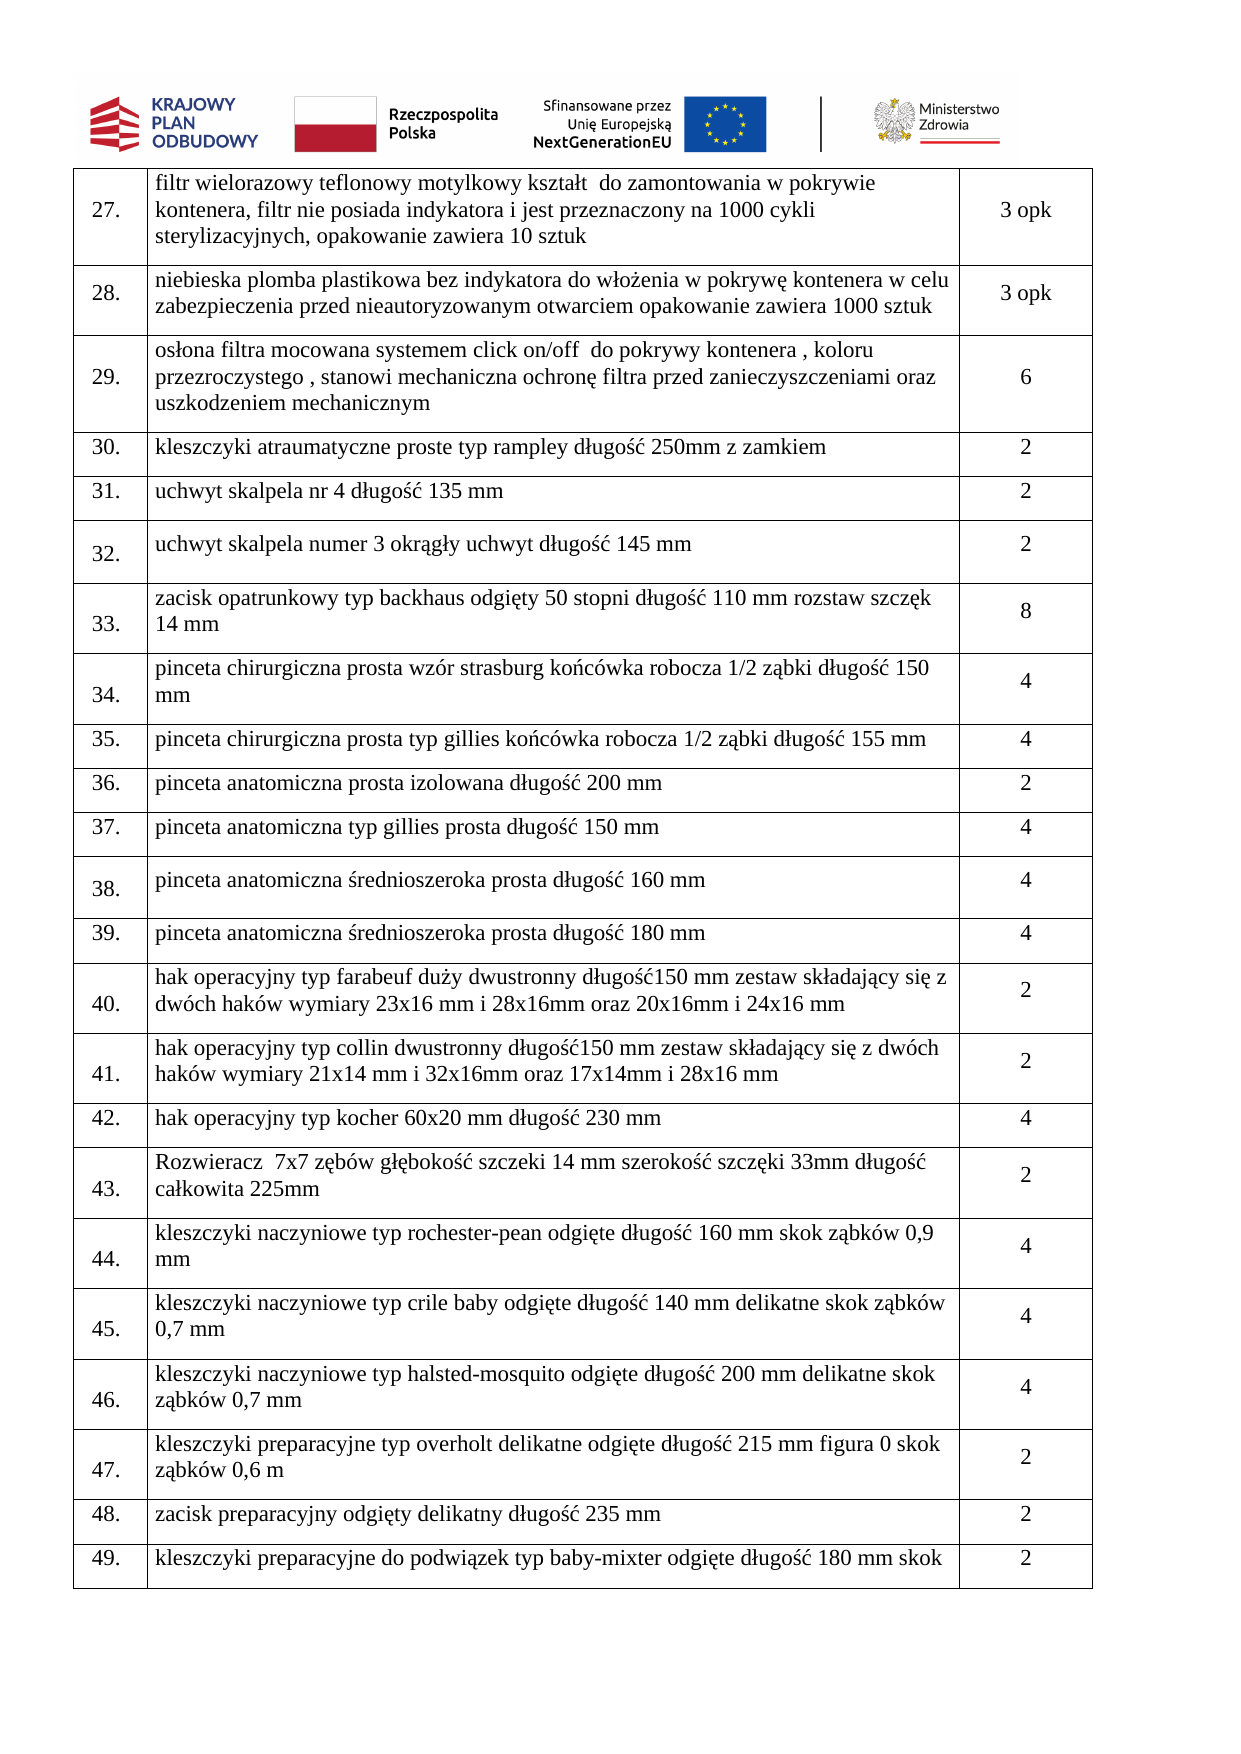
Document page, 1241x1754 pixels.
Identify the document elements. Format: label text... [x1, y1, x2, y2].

table_cell pinceta chirurgiczna prosta wzór strasburg końcówka robocza 1/2 ząbki długość 150 mm [148, 654, 959, 724]
table_cell Rozwieracz 7x7 zębów głębokość szczeki 14 mm szerokość szczęki 33mm długość całkowita 225mm [148, 1148, 959, 1218]
table_cell [74, 477, 147, 520]
table_cell 4 [960, 1360, 1092, 1429]
table_cell [74, 857, 147, 918]
table_cell [74, 433, 147, 476]
table_cell pinceta chirurgiczna prosta typ gillies końcówka robocza 1/2 ząbki długość 155 mm [148, 725, 959, 768]
table_cell 4 [960, 654, 1092, 724]
table_cell [74, 1104, 147, 1147]
table_cell 2 [960, 1500, 1092, 1543]
table_cell [74, 964, 147, 1033]
table_cell hak operacyjny typ farabeuf duży dwustronny długość150 mm zestaw składający się z dwóch haków wymiary 23x16 mm i 28x16mm oraz 20x16mm i 24x16 mm [148, 964, 959, 1033]
table_cell [74, 725, 147, 768]
table_cell kleszczyki atraumatyczne proste typ rampley długość 250mm z zamkiem [148, 433, 959, 476]
table_cell [74, 169, 147, 265]
table_cell pinceta anatomiczna typ gillies prosta długość 150 mm [148, 813, 959, 856]
table_cell uchwyt skalpela numer 3 okrągły uchwyt długość 145 mm [148, 521, 959, 583]
table_cell [74, 919, 147, 962]
table_cell 3 opk [960, 266, 1092, 335]
table_cell [74, 584, 147, 653]
table_cell uchwyt skalpela nr 4 długość 135 mm [148, 477, 959, 520]
table_cell [74, 1148, 147, 1218]
table_cell [74, 521, 147, 583]
table_cell [74, 336, 147, 432]
table_cell [74, 266, 147, 335]
table_cell [74, 1430, 147, 1499]
table_cell [74, 813, 147, 856]
table_cell pinceta anatomiczna prosta izolowana długość 200 mm [148, 769, 959, 812]
table_cell kleszczyki preparacyjne typ overholt delikatne odgięte długość 215 mm figura 0 skok ząbków 0,6 m [148, 1430, 959, 1499]
table_cell 2 [960, 433, 1092, 476]
table_cell [74, 1545, 147, 1587]
table_cell filtr wielorazowy teflonowy motylkowy kształt do zamontowania w pokrywie kontenera, filtr nie posiada indykatora i jest przeznaczony na 1000 cykli sterylizacyjnych, opakowanie zawiera 10 sztuk [148, 169, 959, 265]
table_cell kleszczyki preparacyjne do podwiązek typ baby-mixter odgięte długość 180 mm skok ząbków 0,5 mm [148, 1545, 959, 1587]
table_cell pinceta anatomiczna średnioszeroka prosta długość 180 mm [148, 919, 959, 962]
table_cell hak operacyjny typ collin dwustronny długość150 mm zestaw składający się z dwóch haków wymiary 21x14 mm i 32x16mm oraz 17x14mm i 28x16 mm [148, 1034, 959, 1103]
table_cell 2 [960, 769, 1092, 812]
table_cell 2 [960, 964, 1092, 1033]
table_cell [74, 1360, 147, 1429]
table_cell 2 [960, 1430, 1092, 1499]
table_cell [74, 1500, 147, 1543]
table_cell 8 [960, 584, 1092, 653]
table_cell 2 [960, 477, 1092, 520]
table_cell zacisk preparacyjny odgięty delikatny długość 235 mm [148, 1500, 959, 1543]
table_cell 6 [960, 336, 1092, 432]
table_cell 4 [960, 725, 1092, 768]
table_cell 2 [960, 1545, 1092, 1587]
table_cell 4 [960, 813, 1092, 856]
table_cell 2 [960, 1034, 1092, 1103]
table_cell [74, 1219, 147, 1288]
table_cell zacisk opatrunkowy typ backhaus odgięty 50 stopni długość 110 mm rozstaw szczęk 14 mm [148, 584, 959, 653]
picture [73, 73, 1019, 168]
table_cell 4 [960, 919, 1092, 962]
table_cell 2 [960, 1148, 1092, 1218]
table_cell osłona filtra mocowana systemem click on/off do pokrywy kontenera , koloru przezroczystego , stanowi mechaniczna ochronę filtra przed zanieczyszczeniami oraz uszkodzeniem mechanicznym [148, 336, 959, 432]
table_cell niebieska plomba plastikowa bez indykatora do włożenia w pokrywę kontenera w celu zabezpieczenia przed nieautoryzowanym otwarciem opakowanie zawiera 1000 sztuk [148, 266, 959, 335]
table_cell 4 [960, 857, 1092, 918]
table_cell pinceta anatomiczna średnioszeroka prosta długość 160 mm [148, 857, 959, 918]
table_cell kleszczyki naczyniowe typ crile baby odgięte długość 140 mm delikatne skok ząbków 0,7 mm [148, 1289, 959, 1358]
table_cell kleszczyki naczyniowe typ rochester-pean odgięte długość 160 mm skok ząbków 0,9 mm [148, 1219, 959, 1288]
table_cell 2 [960, 521, 1092, 583]
table_cell 4 [960, 1289, 1092, 1358]
table_cell hak operacyjny typ kocher 60x20 mm długość 230 mm [148, 1104, 959, 1147]
table_cell [74, 1289, 147, 1358]
table_cell 4 [960, 1219, 1092, 1288]
table_cell kleszczyki naczyniowe typ halsted-mosquito odgięte długość 200 mm delikatne skok ząbków 0,7 mm [148, 1360, 959, 1429]
table_cell 4 [960, 1104, 1092, 1147]
table_cell [74, 654, 147, 724]
table_cell [74, 1034, 147, 1103]
table_cell 3 opk [960, 169, 1092, 265]
table_cell [74, 769, 147, 812]
